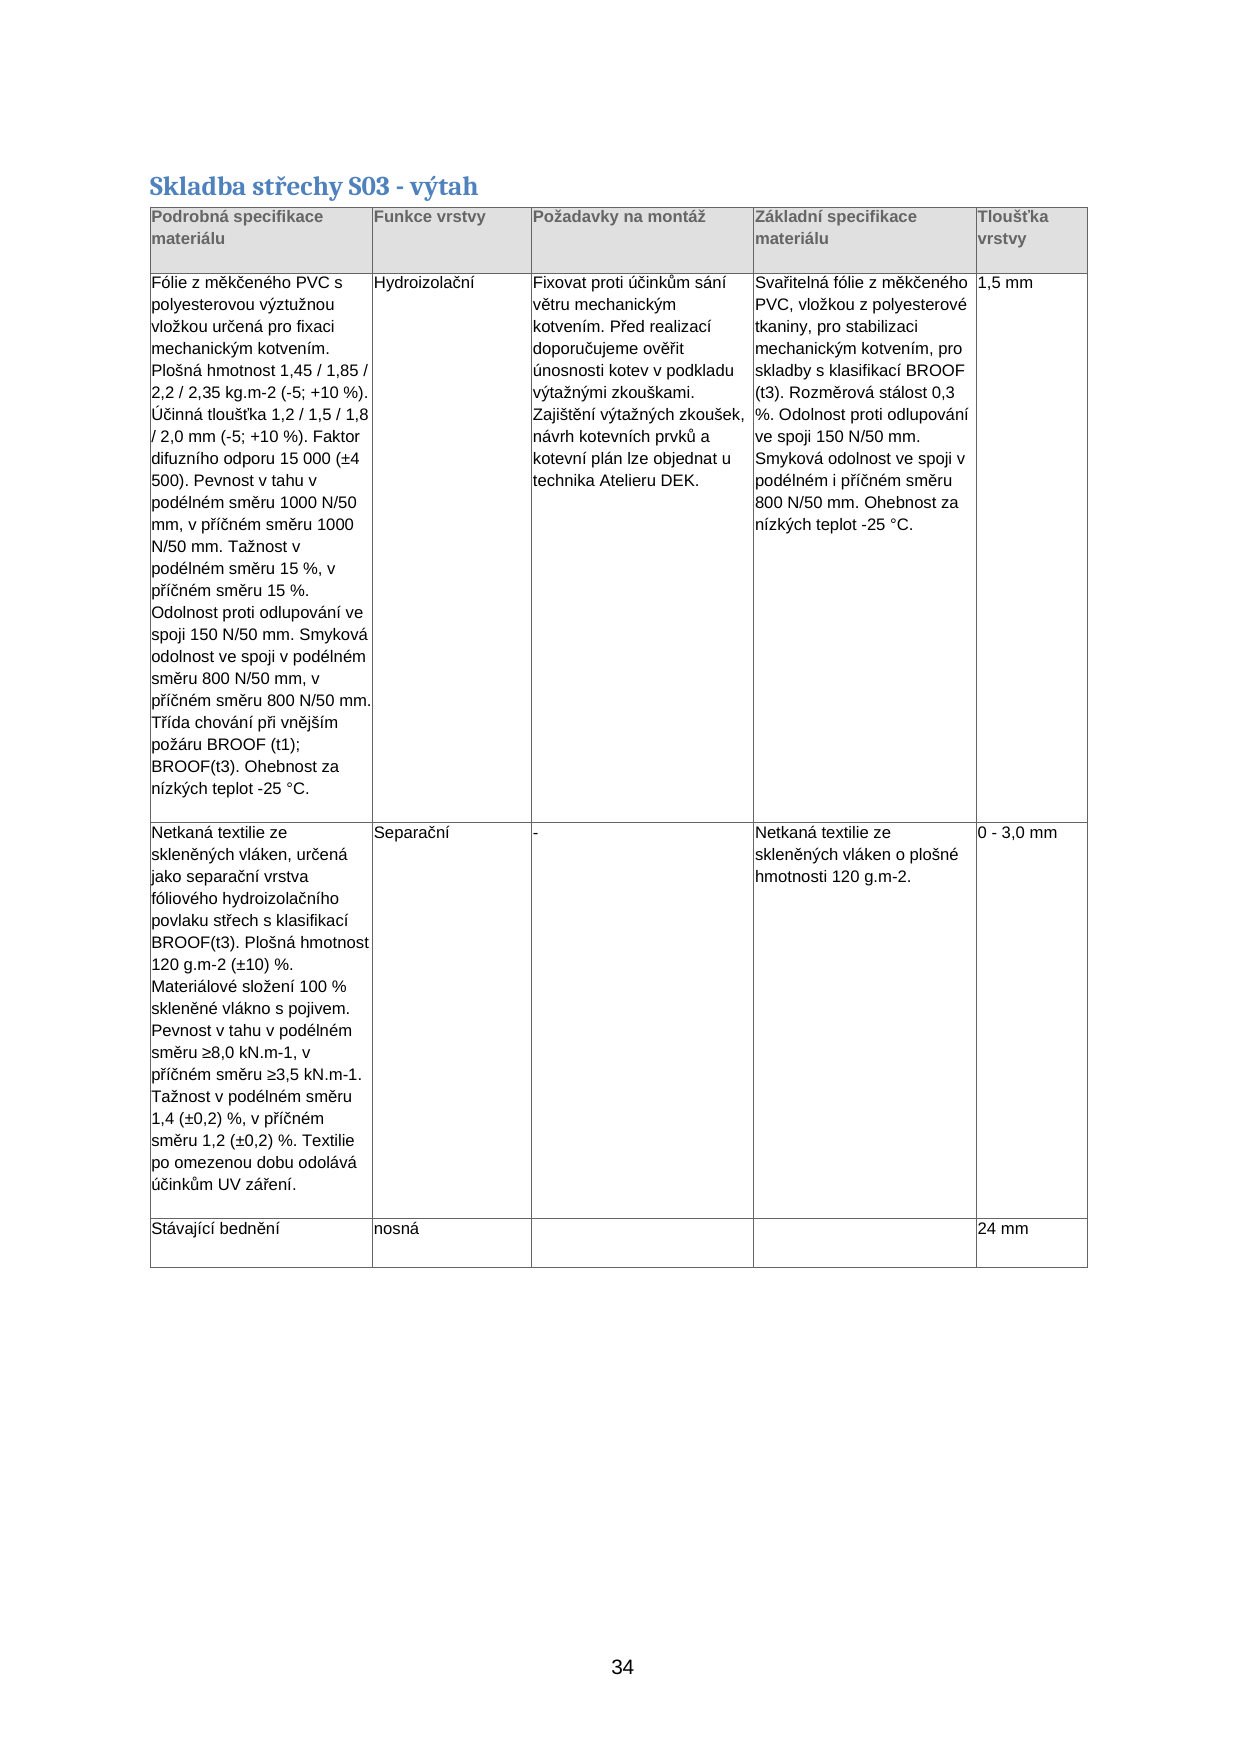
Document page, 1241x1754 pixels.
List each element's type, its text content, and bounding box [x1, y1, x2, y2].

table_header Funkce vrstvy [373, 208, 531, 273]
table_header Základní specifikace materiálu [754, 208, 976, 273]
subtitle Skladba střechy S03 - výtah [150, 171, 1090, 202]
table_cell Netkaná textilie ze skleněných vláken o plošné hmotnosti 120 g.m-2. [754, 823, 976, 1218]
table_header Požadavky na montáž [532, 208, 753, 273]
table_cell [754, 1219, 976, 1267]
table_cell - [532, 823, 753, 1218]
table_header Tloušťka vrstvy [977, 208, 1087, 273]
table_header Podrobná specifikace materiálu [151, 208, 372, 273]
table_cell 0 - 3,0 mm [977, 823, 1087, 1218]
table_cell nosná [373, 1219, 531, 1267]
table_cell Separační [373, 823, 531, 1218]
table_cell Netkaná textilie ze skleněných vláken, určená jako separační vrstva fóliového hydroizolačního povlaku střech s klasifikací BROOF(t3). Plošná hmotnost 120 g.m-2 (±10) %. Materiálové složení 100 % skleněné vlákno s pojivem. Pevnost v tahu v podélném směru ≥8,0 kN.m-1, v příčném směru ≥3,5 kN.m-1. Tažnost v podélném směru 1,4 (±0,2) %, v příčném směru 1,2 (±0,2) %. Textilie po omezenou dobu odolává účinkům UV záření. [151, 823, 372, 1218]
table_cell Hydroizolační [373, 274, 531, 822]
table_cell Fólie z měkčeného PVC s polyesterovou výztužnou vložkou určená pro fixaci mechanickým kotvením. Plošná hmotnost 1,45 / 1,85 / 2,2 / 2,35 kg.m-2 (-5; +10 %). Účinná tloušťka 1,2 / 1,5 / 1,8 / 2,0 mm (-5; +10 %). Faktor difuzního odporu 15 000 (±4 500). Pevnost v tahu v podélném směru 1000 N/50 mm, v příčném směru 1000 N/50 mm. Tažnost v podélném směru 15 %, v příčném směru 15 %. Odolnost proti odlupování ve spoji 150 N/50 mm. Smyková odolnost ve spoji v podélném směru 800 N/50 mm, v příčném směru 800 N/50 mm. Třída chování při vnějším požáru BROOF (t1); BROOF(t3). Ohebnost za nízkých teplot -25 °C. [151, 274, 372, 822]
table_cell 1,5 mm [977, 274, 1087, 822]
table_cell Fixovat proti účinkům sání větru mechanickým kotvením. Před realizací doporučujeme ověřit únosnosti kotev v podkladu výtažnými zkouškami. Zajištění výtažných zkoušek, návrh kotevních prvků a kotevní plán lze objednat u technika Atelieru DEK. [532, 274, 753, 822]
table_cell 24 mm [977, 1219, 1087, 1267]
table_cell Svařitelná fólie z měkčeného PVC, vložkou z polyesterové tkaniny, pro stabilizaci mechanickým kotvením, pro skladby s klasifikací BROOF (t3). Rozměrová stálost 0,3 %. Odolnost proti odlupování ve spoji 150 N/50 mm. Smyková odolnost ve spoji v podélném i příčném směru 800 N/50 mm. Ohebnost za nízkých teplot -25 °C. [754, 274, 976, 822]
table_cell Stávající bednění [151, 1219, 372, 1267]
table_cell [532, 1219, 753, 1267]
